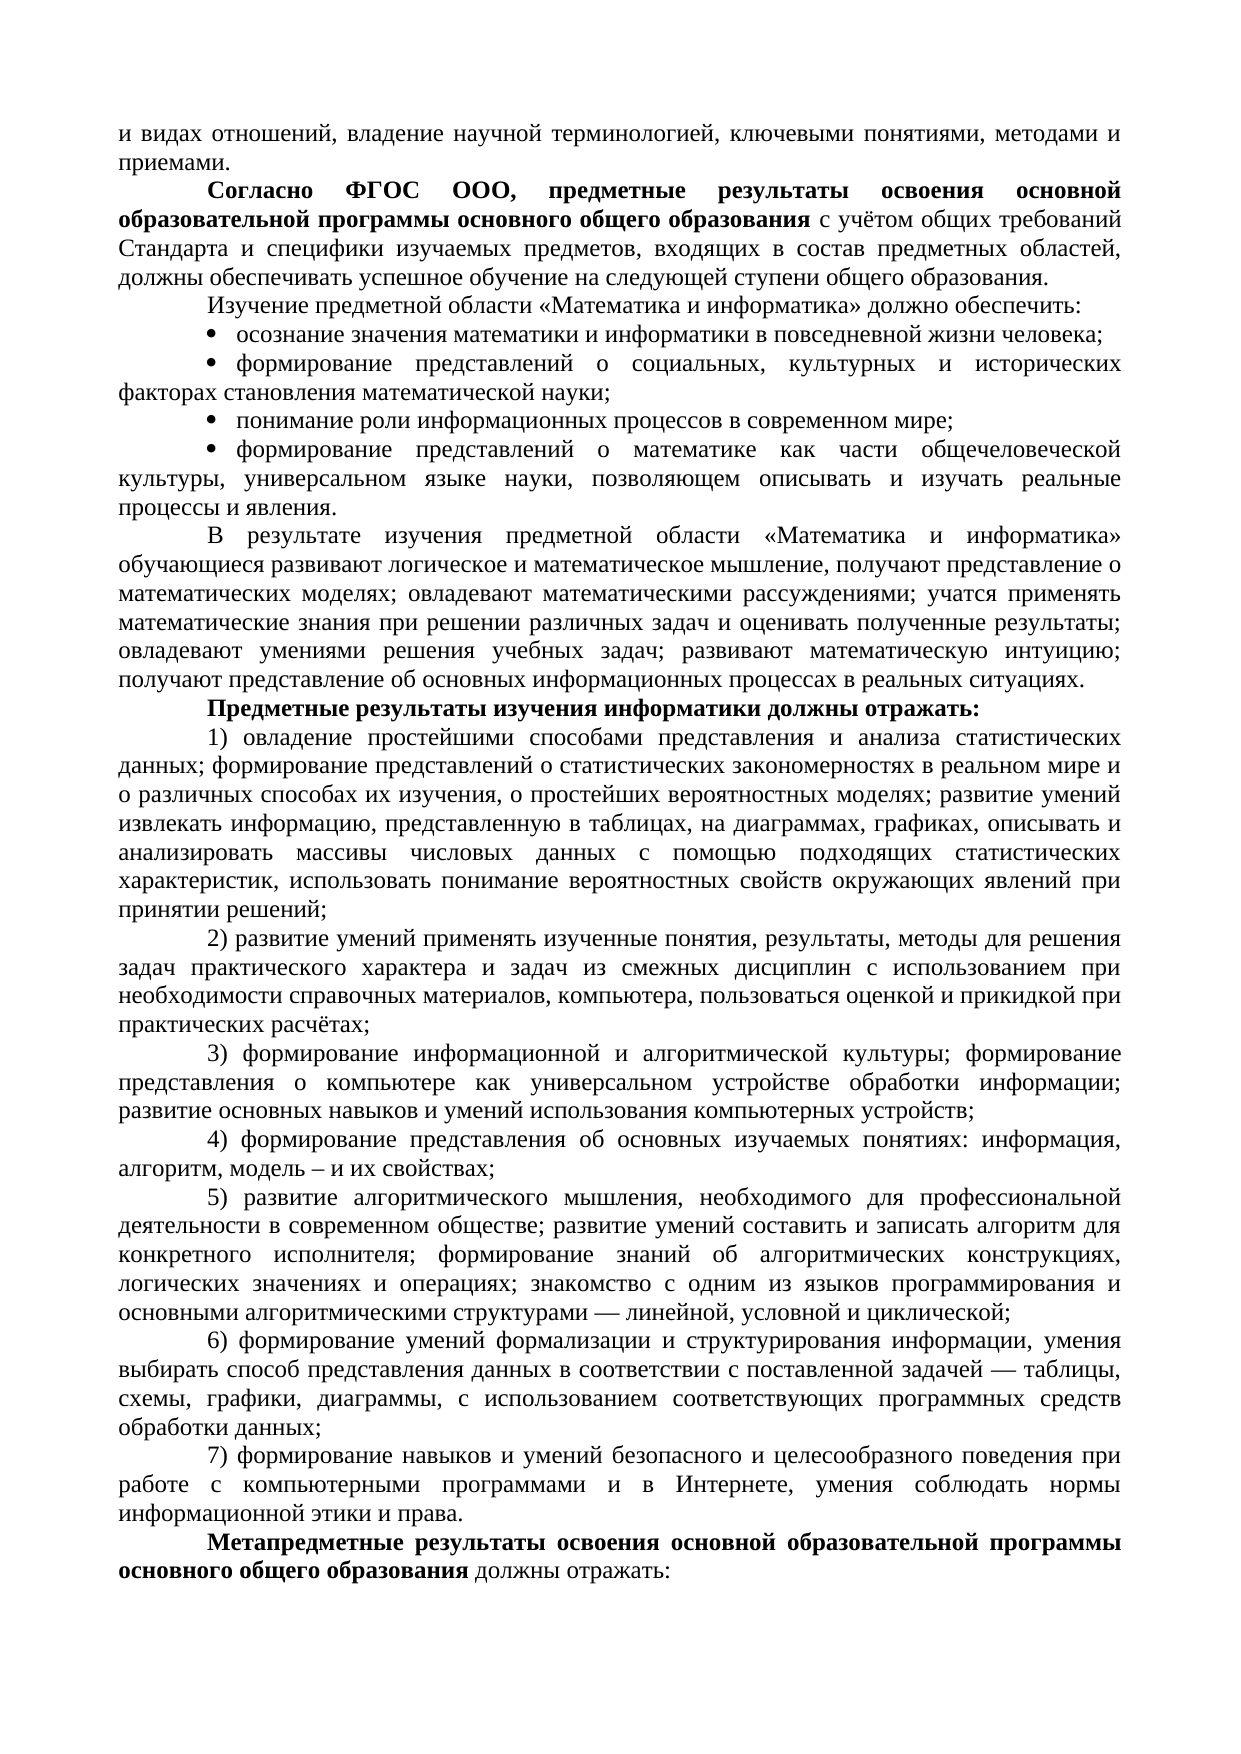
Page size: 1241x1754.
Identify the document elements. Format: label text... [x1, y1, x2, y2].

text В результате изучения предметной области «Математика и информатика» обучающиеся развивают логическое и математическое мышление, получают представление о математических моделях; овладевают математическими рассуждениями; учатся применять математические знания при решении различных задач и оценивать полученные результаты; овладевают умениями решения учебных задач; развивают математическую интуицию; получают представление об основных информационных процессах в реальных ситуациях. [118, 521, 1122, 693]
text Метапредметные результаты освоения основной образовательной программы основного общего образования должны отражать: [118, 1527, 1122, 1584]
text Предметные результаты изучения информатики должны отражать: [118, 693, 1122, 722]
list осознание значения математики и информатики в повседневной жизни человека; [118, 319, 1122, 348]
text 6) формирование умений формализации и структурирования информации, умения выбирать способ представления данных в соответствии с поставленной задачей — таблицы, схемы, графики, диаграммы, с использованием соответствующих программных средств обработки данных; [118, 1326, 1122, 1441]
text 5) развитие алгоритмического мышления, необходимого для профессиональной деятельности в современном обществе; развитие умений составить и записать алгоритм для конкретного исполнителя; формирование знаний об алгоритмических конструкциях, логических значениях и операциях; знакомство с одним из языков программирования и основными алгоритмическими структурами — линейной, условной и циклической; [118, 1182, 1122, 1326]
text 1) овладение простейшими способами представления и анализа статистических данных; формирование представлений о статистических закономерностях в реальном мире и о различных способах их изучения, о простейших вероятностных моделях; развитие умений извлекать информацию, представленную в таблицах, на диаграммах, графиках, описывать и анализировать массивы числовых данных с помощью подходящих статистических характеристик, использовать понимание вероятностных свойств окружающих явлений при принятии решений; [118, 722, 1122, 923]
text 4) формирование представления об основных изучаемых понятиях: информация, алгоритм, модель – и их свойствах; [118, 1124, 1122, 1182]
text 3) формирование информационной и алгоритмической культуры; формирование представления о компьютере как универсальном устройстве обработки информации; развитие основных навыков и умений использования компьютерных устройств; [118, 1038, 1122, 1124]
text Изучение предметной области «Математика и информатика» должно обеспечить: [118, 291, 1122, 319]
text 2) развитие умений применять изученные понятия, результаты, методы для решения задач практического характера и задач из смежных дисциплин с использованием при необходимости справочных материалов, компьютера, пользоваться оценкой и прикидкой при практических расчётах; [118, 923, 1122, 1038]
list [118, 118, 1122, 176]
list понимание роли информационных процессов в современном мире; [118, 406, 1122, 434]
list формирование представлений о социальных, культурных и исторических факторах становления математической науки; [118, 348, 1122, 406]
list формирование представлений о математике как части общечеловеческой культуры, универсальном языке науки, позволяющем описывать и изучать реальные процессы и явления. [118, 434, 1122, 521]
text Согласно ФГОС ООО, предметные результаты освоения основной образовательной программы основного общего образования с учётом общих требований Стандарта и специфики изучаемых предметов, входящих в состав предметных областей, должны обеспечивать успешное обучение на следующей ступени общего образования. [118, 176, 1122, 291]
text 7) формирование навыков и умений безопасного и целесообразного поведения при работе с компьютерными программами и в Интернете, умения соблюдать нормы информационной этики и права. [118, 1441, 1122, 1527]
